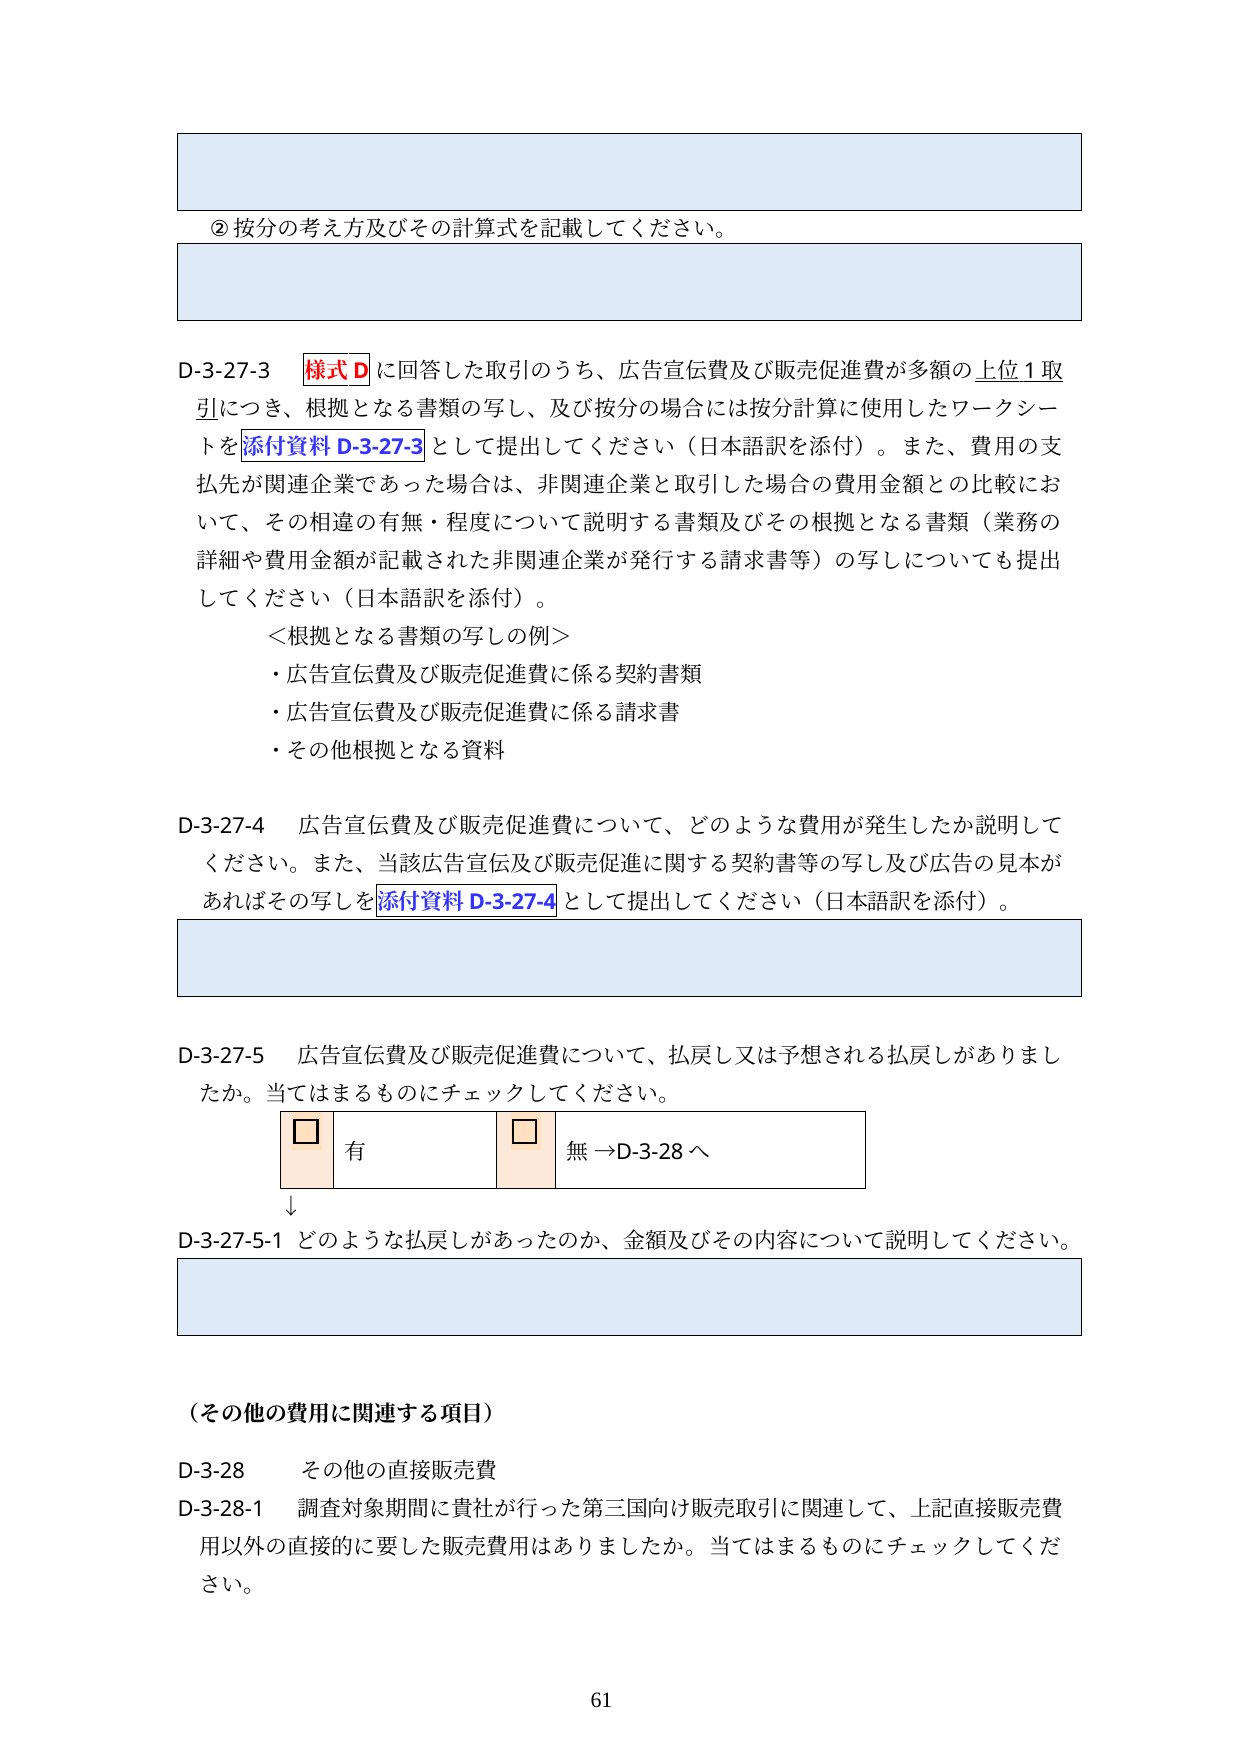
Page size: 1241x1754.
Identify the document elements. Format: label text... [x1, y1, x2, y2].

text ・広告宣伝費及び販売促進費に係る契約書類 [243, 654, 1063, 692]
table_header [178, 134, 1081, 210]
text ・その他根拠となる資料 [243, 730, 1063, 768]
table_header 無 →D-3-28へ [556, 1112, 865, 1188]
subtitle どのような払戻しがあったのか、金額及びその内容について説明してください。 [177, 1220, 1063, 1258]
subtitle その他の直接販売費 [177, 1450, 1063, 1488]
table_header [178, 920, 1081, 996]
table_header [281, 1112, 333, 1188]
subtitle 広告宣伝費及び販売促進費について、払戻し又は予想される払戻しがありましたか。当てはまるものにチェックしてください。 [177, 1035, 1063, 1111]
text ・広告宣伝費及び販売促進費に係る請求書 [243, 692, 1063, 730]
text ②按分の考え方及びその計算式を記載してください。 [188, 211, 1063, 243]
table_header [178, 1259, 1081, 1335]
text ＜根拠となる書類の写しの例＞ [221, 616, 1063, 654]
table_header 有 [334, 1112, 496, 1188]
subtitle 調査対象期間に貴社が行った第三国向け販売取引に関連して、上記直接販売費用以外の直接的に要した販売費用はありましたか。当てはまるものにチェックしてください。 [177, 1488, 1063, 1602]
subtitle 様式Dに回答した取引のうち、広告宣伝費及び販売促進費が多額の上位1取引につき、根拠となる書類の写し、及び按分の場合には按分計算に使用したワークシートを添付資料D-3-27-3として提出してください（日本語訳を添付）。また、費用の支払先が関連企業であった場合は、非関連企業と取引した場合の費用金額との比較において、その相違の有無・程度について説明する書類及びその根拠となる書類（業務の詳細や費用金額が記載された非関連企業が発行する請求書等）の写しについても提出してください（日本語訳を添付）。 [177, 351, 1063, 616]
table_header [497, 1112, 555, 1188]
text （その他の費用に関連する項目） [177, 1393, 1063, 1431]
text ↓ [236, 1189, 1063, 1220]
table_header [178, 244, 1081, 320]
subtitle 広告宣伝費及び販売促進費について、どのような費用が発生したか説明してください。また、当該広告宣伝及び販売促進に関する契約書等の写し及び広告の見本があればその写しを添付資料D-3-27-4として提出してください（日本語訳を添付）。 [177, 806, 1063, 919]
